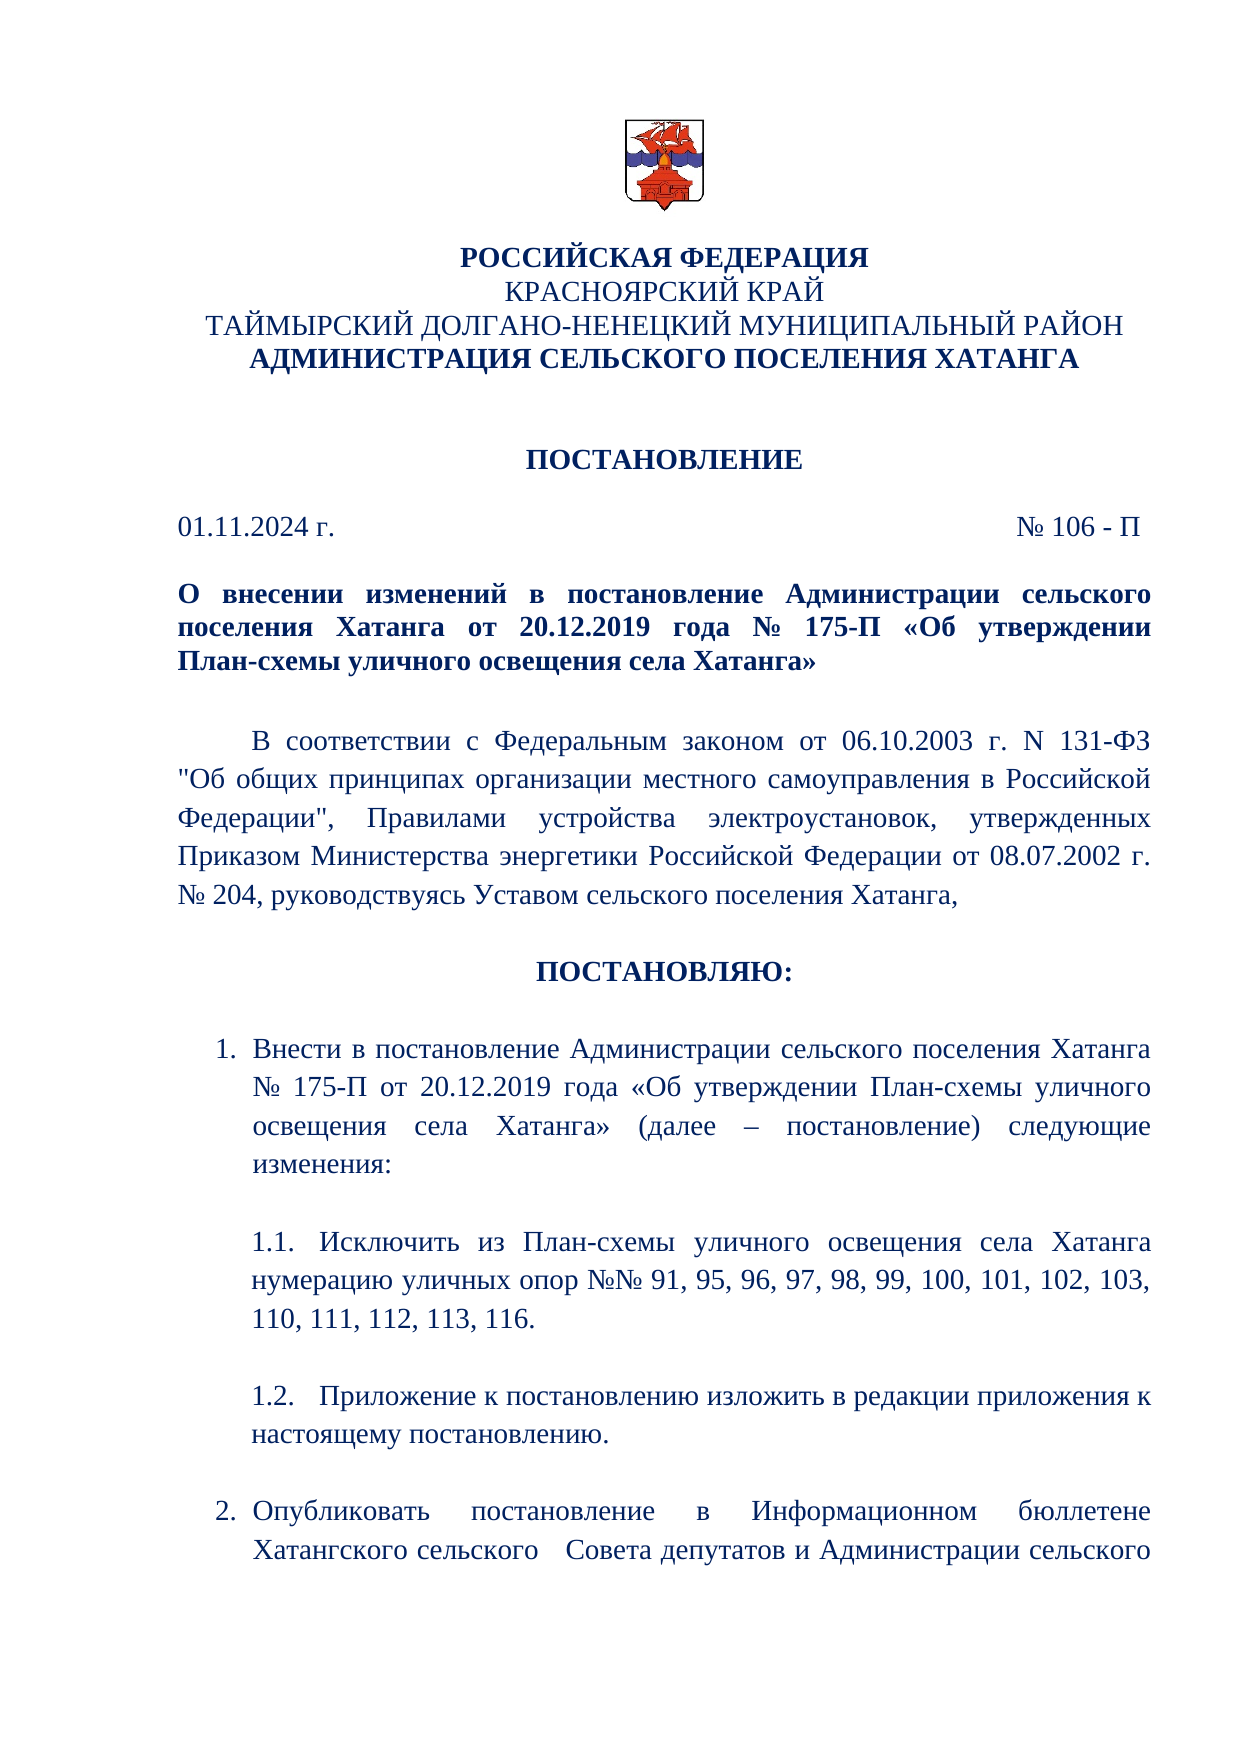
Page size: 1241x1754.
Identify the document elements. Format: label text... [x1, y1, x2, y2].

text О внесении изменений в постановление Администрации сельского поселения Хатанга от 20.12.2019 года № 175-П «Об утверждении План-схемы уличного освещения села Хатанга» [177, 576, 1152, 677]
list Исключить из План-схемы уличного освещения села Хатанга нумерацию уличных опор №№ 91, 95, 96, 97, 98, 99, 100, 101, 102, 103, 110, 111, 112, 113, 116. [251, 1224, 1152, 1334]
text ПОСТАНОВЛЕНИЕ [177, 442, 1152, 475]
table_header 01.11.2024 г. [177, 509, 639, 542]
list Внести в постановление Администрации сельского поселения Хатанга № 175-П от 20.12.2019 года «Об утверждении План-схемы уличного освещения села Хатанга» (далее – постановление) следующие изменения: [215, 1031, 1152, 1180]
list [215, 1493, 1152, 1566]
text АДМИНИСТРАЦИЯ СЕЛЬСКОГО ПОСЕЛЕНИЯ ХАТАНГА [177, 341, 1152, 375]
text ПОСТАНОВЛЯЮ: [177, 954, 1152, 987]
picture [623, 118, 706, 217]
list Приложение к постановлению изложить в редакции приложения к настоящему постановлению. [251, 1378, 1152, 1450]
text В соответствии с Федеральным законом от 06.10.2003 г. N 131-ФЗ "Об общих принципах организации местного самоуправления в Российской Федерации", Правилами устройства электроустановок, утвержденных Приказом Министерства энергетики Российской Федерации от 08.07.2002 г. № 204, руководствуясь Уставом сельского поселения Хатанга, [177, 723, 1152, 910]
text ТАЙМЫРСКИЙ ДОЛГАНО-НЕНЕЦКИЙ МУНИЦИПАЛЬНЫЙ РАЙОН [177, 308, 1152, 341]
table_header № 106 - П [639, 509, 1152, 542]
text РОССИЙСКАЯ ФЕДЕРАЦИЯ [177, 241, 1152, 274]
text КРАСНОЯРСКИЙ КРАЙ [177, 274, 1152, 308]
